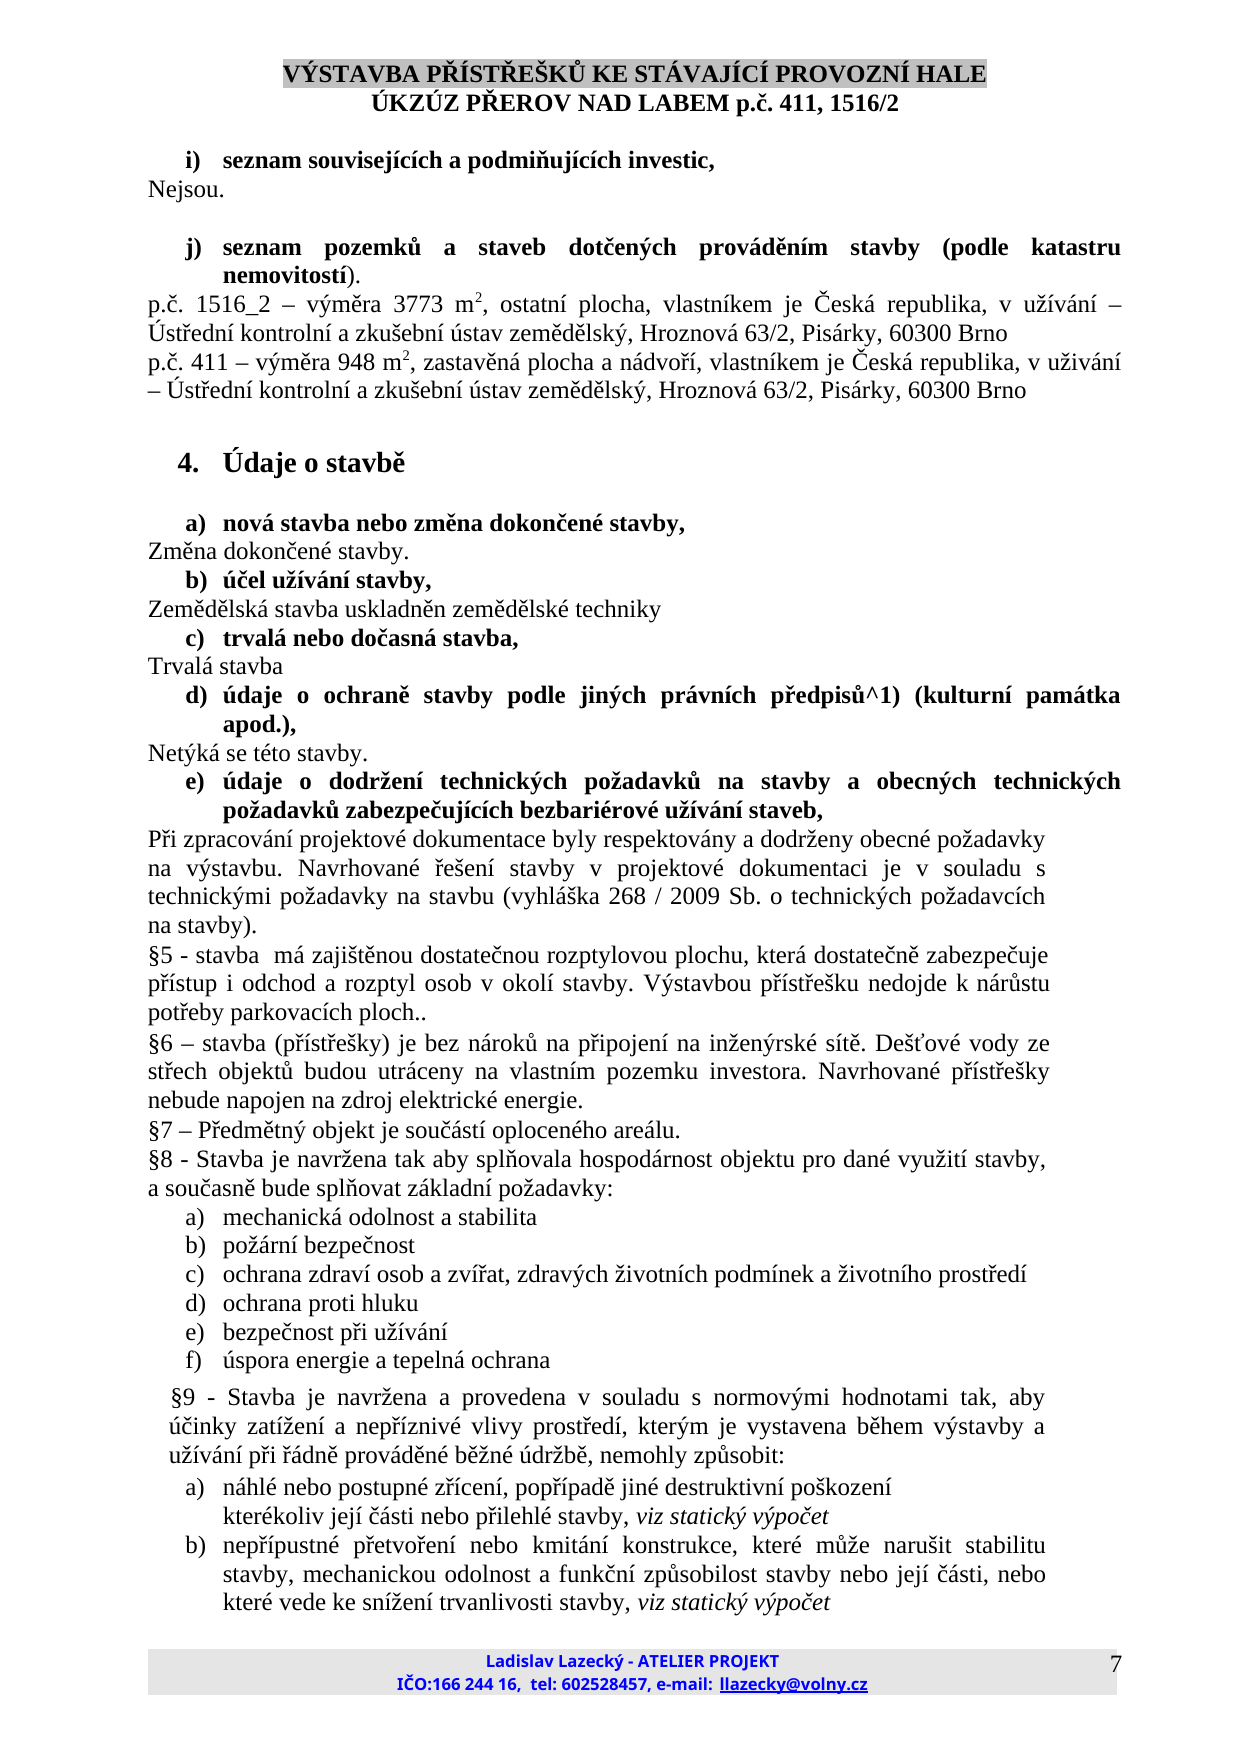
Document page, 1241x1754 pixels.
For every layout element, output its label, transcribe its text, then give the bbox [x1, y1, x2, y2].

list ochrana proti hluku [185, 1288, 1122, 1317]
text Trvalá stavba [148, 651, 1122, 680]
text p.č. 1516_2 – výměra 3773 m2, ostatní plocha, vlastníkem je Česká republika, v užívání – Ústřední kontrolní a zkušební ústav zemědělský, Hroznová 63/2, Pisárky, 60300 Brno [148, 289, 1122, 347]
text §6 – stavba (přístřešky) je bez nároků na připojení na inženýrské sítě. Dešťové vody ze střech objektů budou utráceny na vlastním pozemku investora. Navrhované přístřešky nebude napojen na zdroj elektrické energie. [148, 1028, 1051, 1114]
list trvalá nebo dočasná stavba, [185, 623, 1122, 651]
text §7 – Předmětný objekt je součástí oploceného areálu. [148, 1116, 1051, 1144]
text Zemědělská stavba uskladněn zemědělské techniky [148, 594, 1122, 623]
list bezpečnost při užívání [185, 1317, 1122, 1346]
list mechanická odolnost a stabilita [185, 1202, 1122, 1231]
list údaje o ochraně stavby podle jiných právních předpisů^1) (kulturní památka apod.), [185, 680, 1122, 738]
text Změna dokončené stavby. [148, 536, 1122, 565]
list náhlé nebo postupné zřícení, popřípadě jiné destruktivní poškození kterékoliv její části nebo přilehlé stavby, viz statický výpočet [185, 1472, 981, 1530]
list nepřípustné přetvoření nebo kmitání konstrukce, které může narušit stabilitu stavby, mechanickou odolnost a funkční způsobilost stavby nebo její části, nebo které vede ke snížení trvanlivosti stavby, viz statický výpočet [185, 1530, 1047, 1616]
list úspora energie a tepelná ochrana [185, 1346, 1122, 1374]
text §9 - Stavba je navržena a provedena v souladu s normovými hodnotami tak, aby účinky zatížení a nepříznivé vlivy prostředí, kterým je vystavena během výstavby a užívání při řádně prováděné běžné údržbě, nemohly způsobit: [169, 1382, 1046, 1469]
text p.č. 411 – výměra 948 m2, zastavěná plocha a nádvoří, vlastníkem je Česká republika, v uživání – Ústřední kontrolní a zkušební ústav zemědělský, Hroznová 63/2, Pisárky, 60300 Brno [148, 347, 1122, 404]
text Nejsou. [148, 174, 1122, 203]
list údaje o dodržení technických požadavků na stavby a obecných technických požadavků zabezpečujících bezbariérové užívání staveb, [185, 766, 1122, 824]
list seznam souvisejících a podmiňujících investic, [185, 145, 1122, 174]
text Netýká se této stavby. [148, 738, 1122, 766]
text §8 - Stavba je navržena tak aby splňovala hospodárnost objektu pro dané využití stavby, a současně bude splňovat základní požadavky: [148, 1144, 1048, 1202]
text §5 - stavba má zajištěnou dostatečnou rozptylovou plochu, která dostatečně zabezpečuje přístup i odchod a rozptyl osob v okolí stavby. Výstavbou přístřešku nedojde k nárůstu potřeby parkovacích ploch.. [148, 940, 1050, 1026]
list požární bezpečnost [185, 1231, 1122, 1259]
subtitle Údaje o stavbě [177, 445, 1122, 479]
list účel užívání stavby, [185, 565, 1122, 594]
text Při zpracování projektové dokumentace byly respektovány a dodrženy obecné požadavky na výstavbu. Navrhované řešení stavby v projektové dokumentaci je v souladu s technickými požadavky na stavbu (vyhláška 268 / 2009 Sb. o technických požadavcích na stavby). [148, 824, 1046, 939]
list nová stavba nebo změna dokončené stavby, [185, 508, 1122, 536]
list ochrana zdraví osob a zvířat, zdravých životních podmínek a životního prostředí [185, 1259, 1122, 1288]
list seznam pozemků a staveb dotčených prováděním stavby (podle katastru nemovitostí). [185, 232, 1122, 289]
